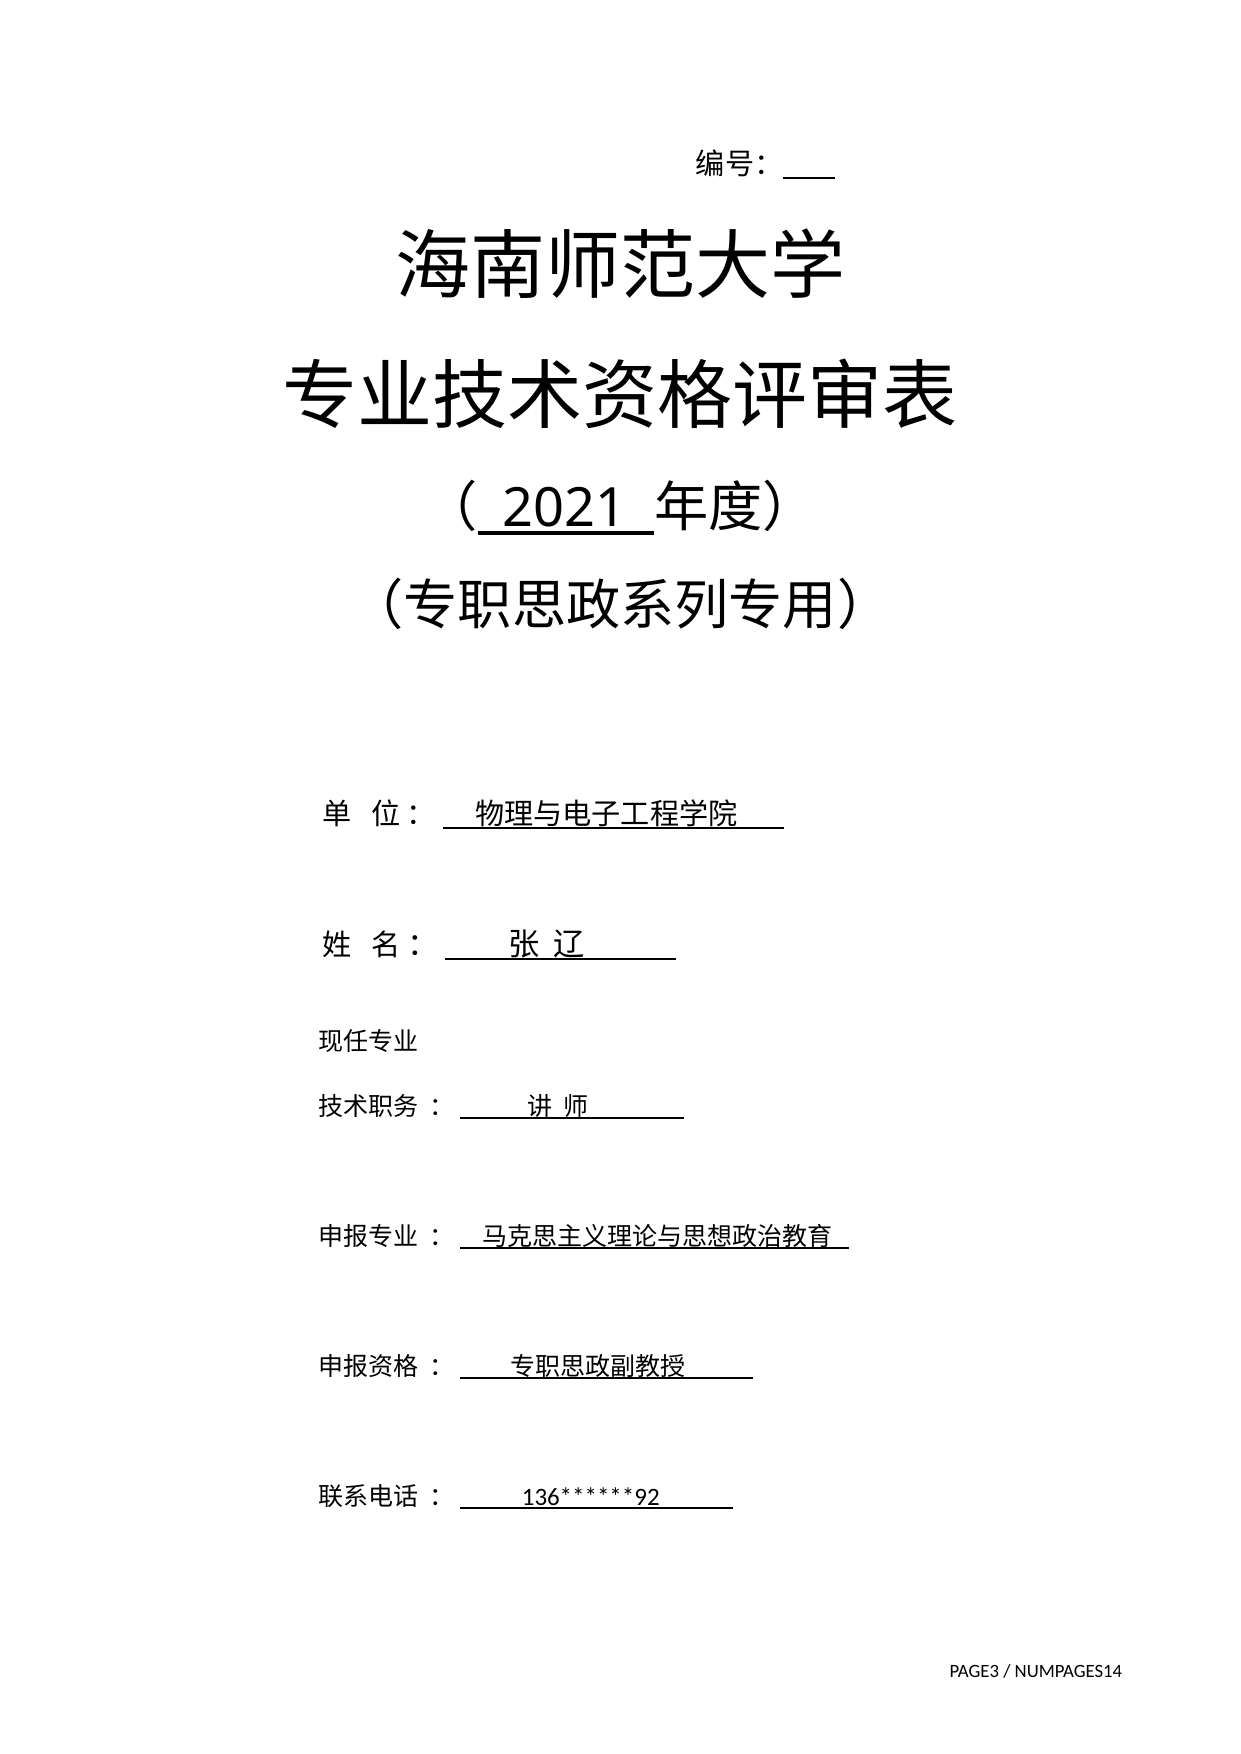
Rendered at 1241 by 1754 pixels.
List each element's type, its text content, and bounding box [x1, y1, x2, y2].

text 单 位 ： 物理与电子工程学院 [118, 779, 1122, 844]
text 专业技术资格评审表 [118, 324, 1122, 454]
text 联系电话 ： 136******92 [118, 1462, 1122, 1527]
text 现任专业 [118, 1007, 1122, 1072]
text （ 2021 年度） [118, 454, 1122, 552]
text 申报资格 ： 专职思政副教授 [118, 1332, 1122, 1397]
text 申报专业 ： 马克思主义理论与思想政治教育 [118, 1202, 1122, 1267]
text 姓 名 ： 张 辽 [118, 909, 1122, 974]
text 技术职务 ： 讲 师 [118, 1072, 1122, 1137]
text （专职思政系列专用） [118, 552, 1122, 649]
text 海南师范大学 [118, 194, 1122, 324]
text 编号： [118, 129, 1122, 194]
